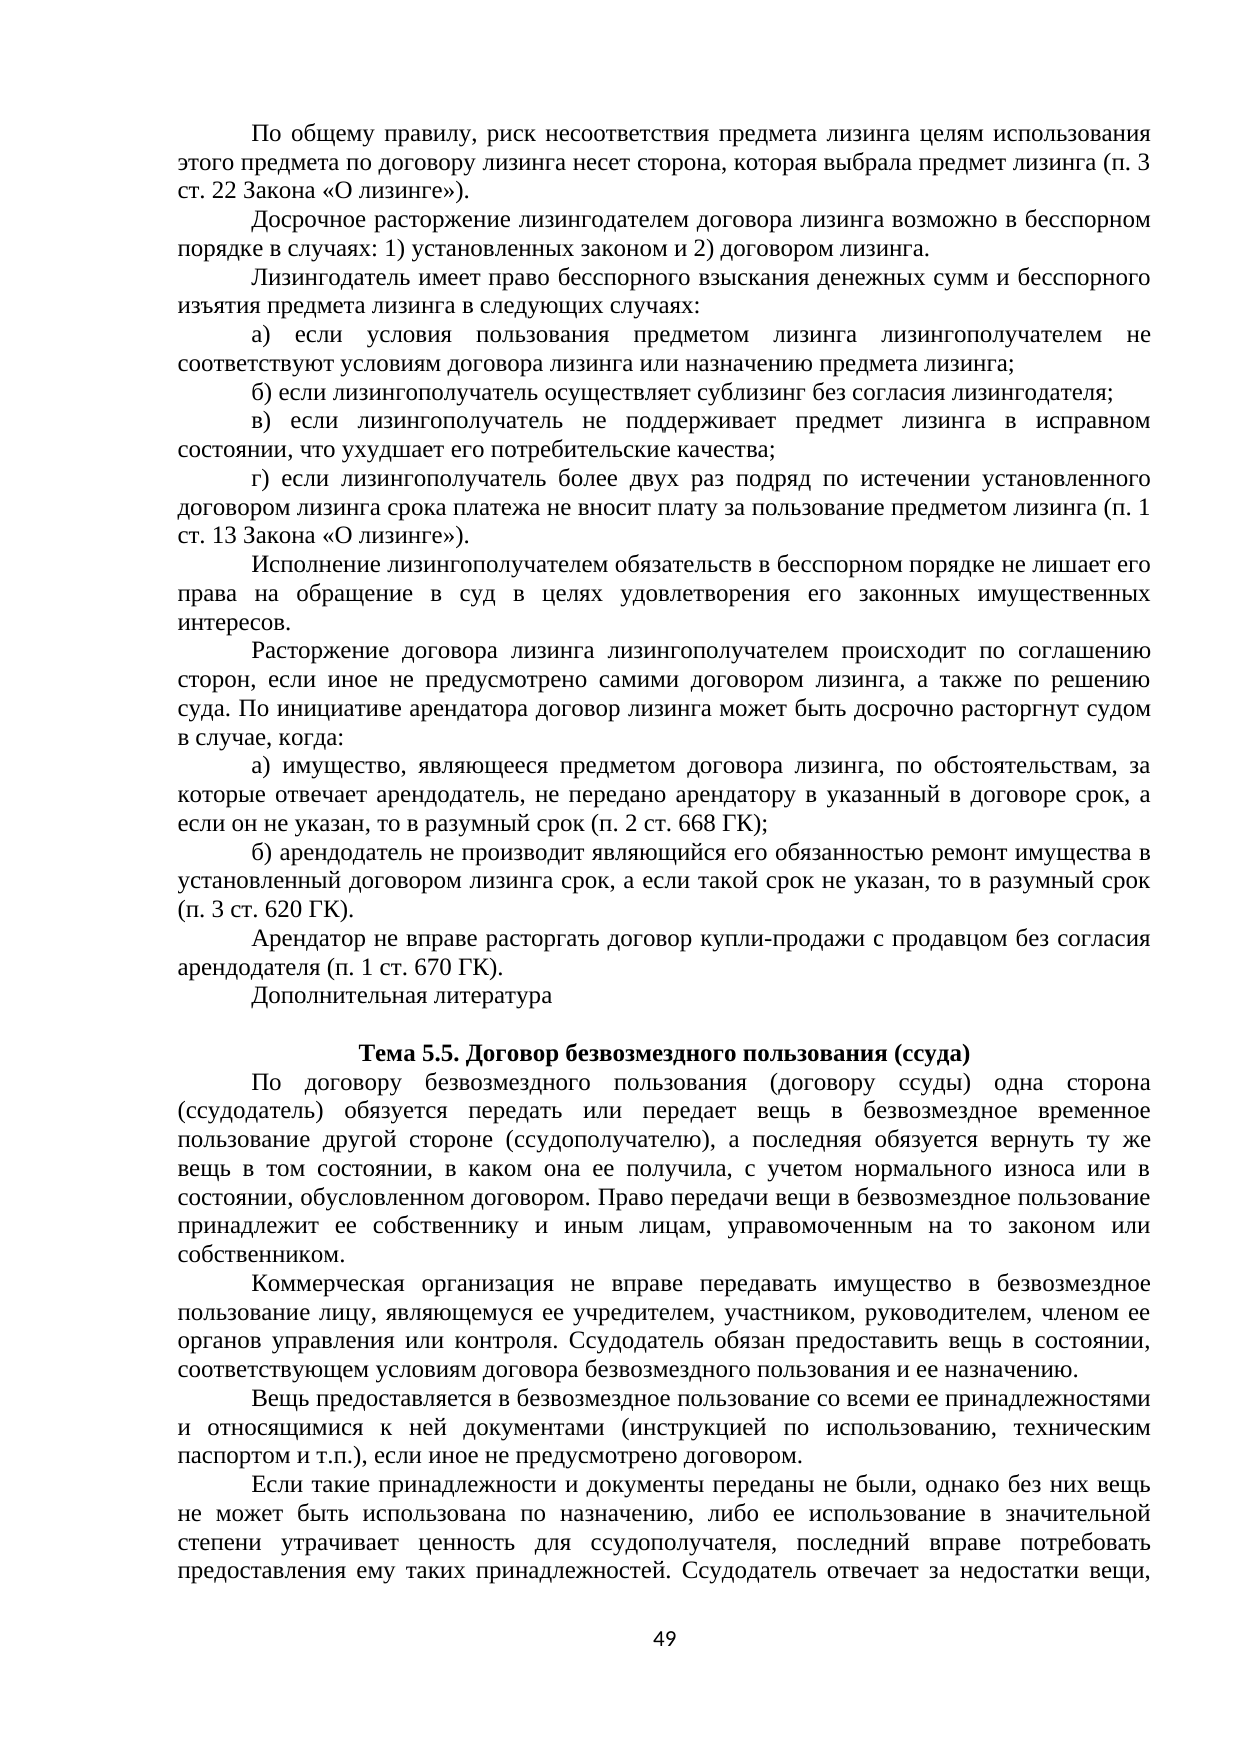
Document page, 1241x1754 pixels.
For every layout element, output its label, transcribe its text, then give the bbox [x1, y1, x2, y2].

text Лизингодатель имеет право бесспорного взыскания денежных сумм и бесспорного изъятия предмета лизинга в следующих случаях: [177, 262, 1152, 319]
text Исполнение лизингополучателем обязательств в бесспорном порядке не лишает его права на обращение в суд в целях удовлетворения его законных имущественных интересов. [177, 549, 1152, 636]
text Коммерческая организация не вправе передавать имущество в безвозмездное пользование лицу, являющемуся ее учредителем, участником, руководителем, членом ее органов управления или контроля. Ссудодатель обязан предоставить вещь в состоянии, соответствующем условиям договора безвозмездного пользования и ее назначению. [177, 1268, 1152, 1383]
text б) арендодатель не производит являющийся его обязанностью ремонт имущества в установленный договором лизинга срок, а если такой срок не указан, то в разумный срок (п. 3 ст. 620 ГК). [177, 837, 1152, 923]
text б) если лизингополучатель осуществляет сублизинг без согласия лизингодателя; [177, 377, 1152, 406]
text а) имущество, являющееся предметом договора лизинга, по обстоятельствам, за которые отвечает арендодатель, не передано арендатору в указанный в договоре срок, а если он не указан, то в разумный срок (п. 2 ст. 668 ГК); [177, 751, 1152, 837]
text По договору безвозмездного пользования (договору ссуды) одна сторона (ссудодатель) обязуется передать или передает вещь в безвозмездное временное пользование другой стороне (ссудополучателю), а последняя обязуется вернуть ту же вещь в том состоянии, в каком она ее получила, с учетом нормального износа или в состоянии, обусловленном договором. Право передачи вещи в безвозмездное пользование принадлежит ее собственнику и иным лицам, управомоченным на то законом или собственником. [177, 1067, 1152, 1268]
text Тема 5.5. Договор безвозмездного пользования (ссуда) [177, 1038, 1152, 1067]
text Дополнительная литература [177, 981, 1152, 1009]
text в) если лизингополучатель не поддерживает предмет лизинга в исправном состоянии, что ухудшает его потребительские качества; [177, 406, 1152, 463]
text Арендатор не вправе расторгать договор купли-продажи с продавцом без согласия арендодателя (п. 1 ст. 670 ГК). [177, 923, 1152, 981]
text г) если лизингополучатель более двух раз подряд по истечении установленного договором лизинга срока платежа не вносит плату за пользование предметом лизинга (п. 1 ст. 13 Закона «О лизинге»). [177, 463, 1152, 549]
text а) если условия пользования предметом лизинга лизингополучателем не соответствуют условиям договора лизинга или назначению предмета лизинга; [177, 319, 1152, 377]
text Расторжение договора лизинга лизингополучателем происходит по соглашению сторон, если иное не предусмотрено самими договором лизинга, а также по решению суда. По инициативе арендатора договор лизинга может быть досрочно расторгнут судом в случае, когда: [177, 636, 1152, 751]
text По общему правилу, риск несоответствия предмета лизинга целям использования этого предмета по договору лизинга несет сторона, которая выбрала предмет лизинга (п. 3 ст. 22 Закона «О лизинге»). [177, 118, 1152, 204]
text Досрочное расторжение лизингодателем договора лизинга возможно в бесспорном порядке в случаях: 1) установленных законом и 2) договором лизинга. [177, 204, 1152, 262]
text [177, 1469, 1152, 1584]
text Вещь предоставляется в безвозмездное пользование со всеми ее принадлежностями и относящимися к ней документами (инструкцией по использованию, техническим паспортом и т.п.), если иное не предусмотрено договором. [177, 1383, 1152, 1469]
